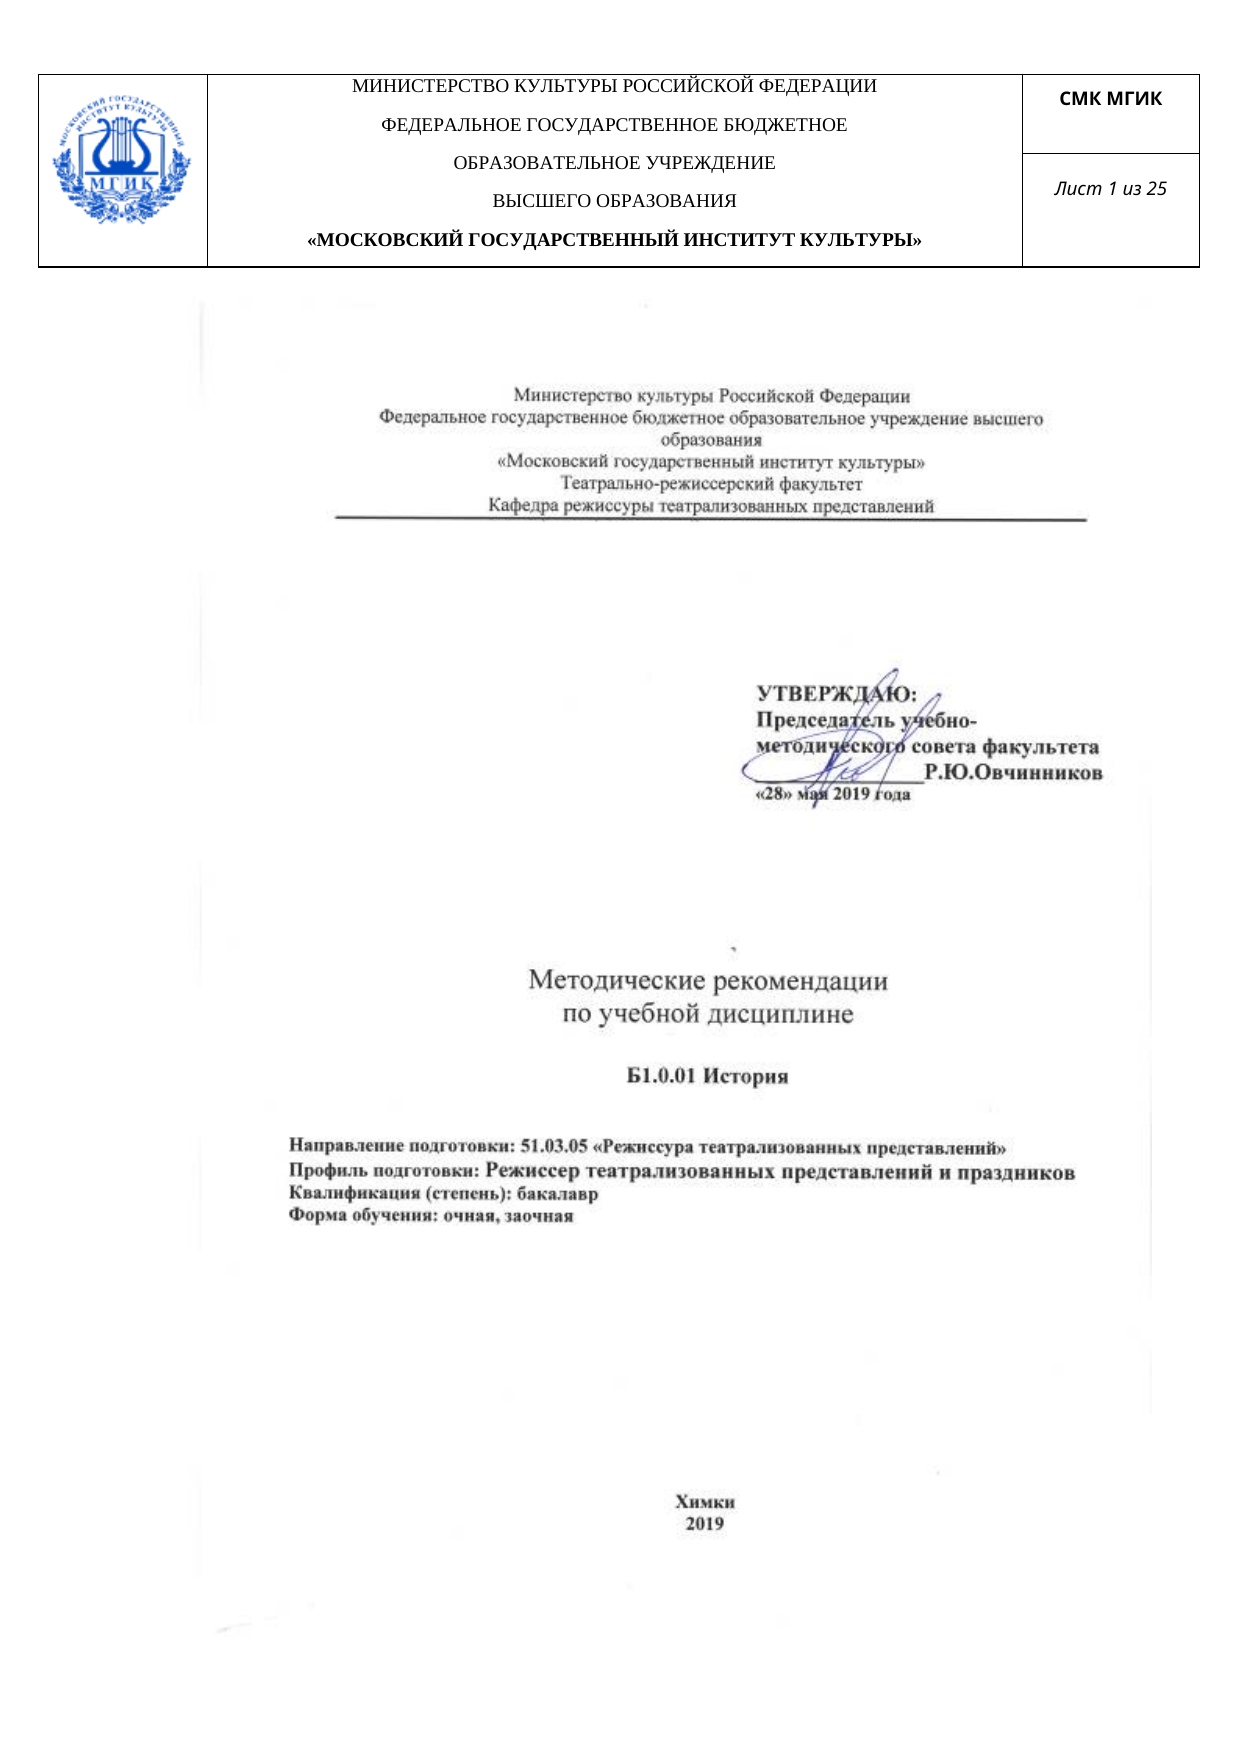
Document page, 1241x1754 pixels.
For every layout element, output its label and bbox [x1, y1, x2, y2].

picture [48, 83, 196, 249]
picture [177, 296, 1152, 1637]
